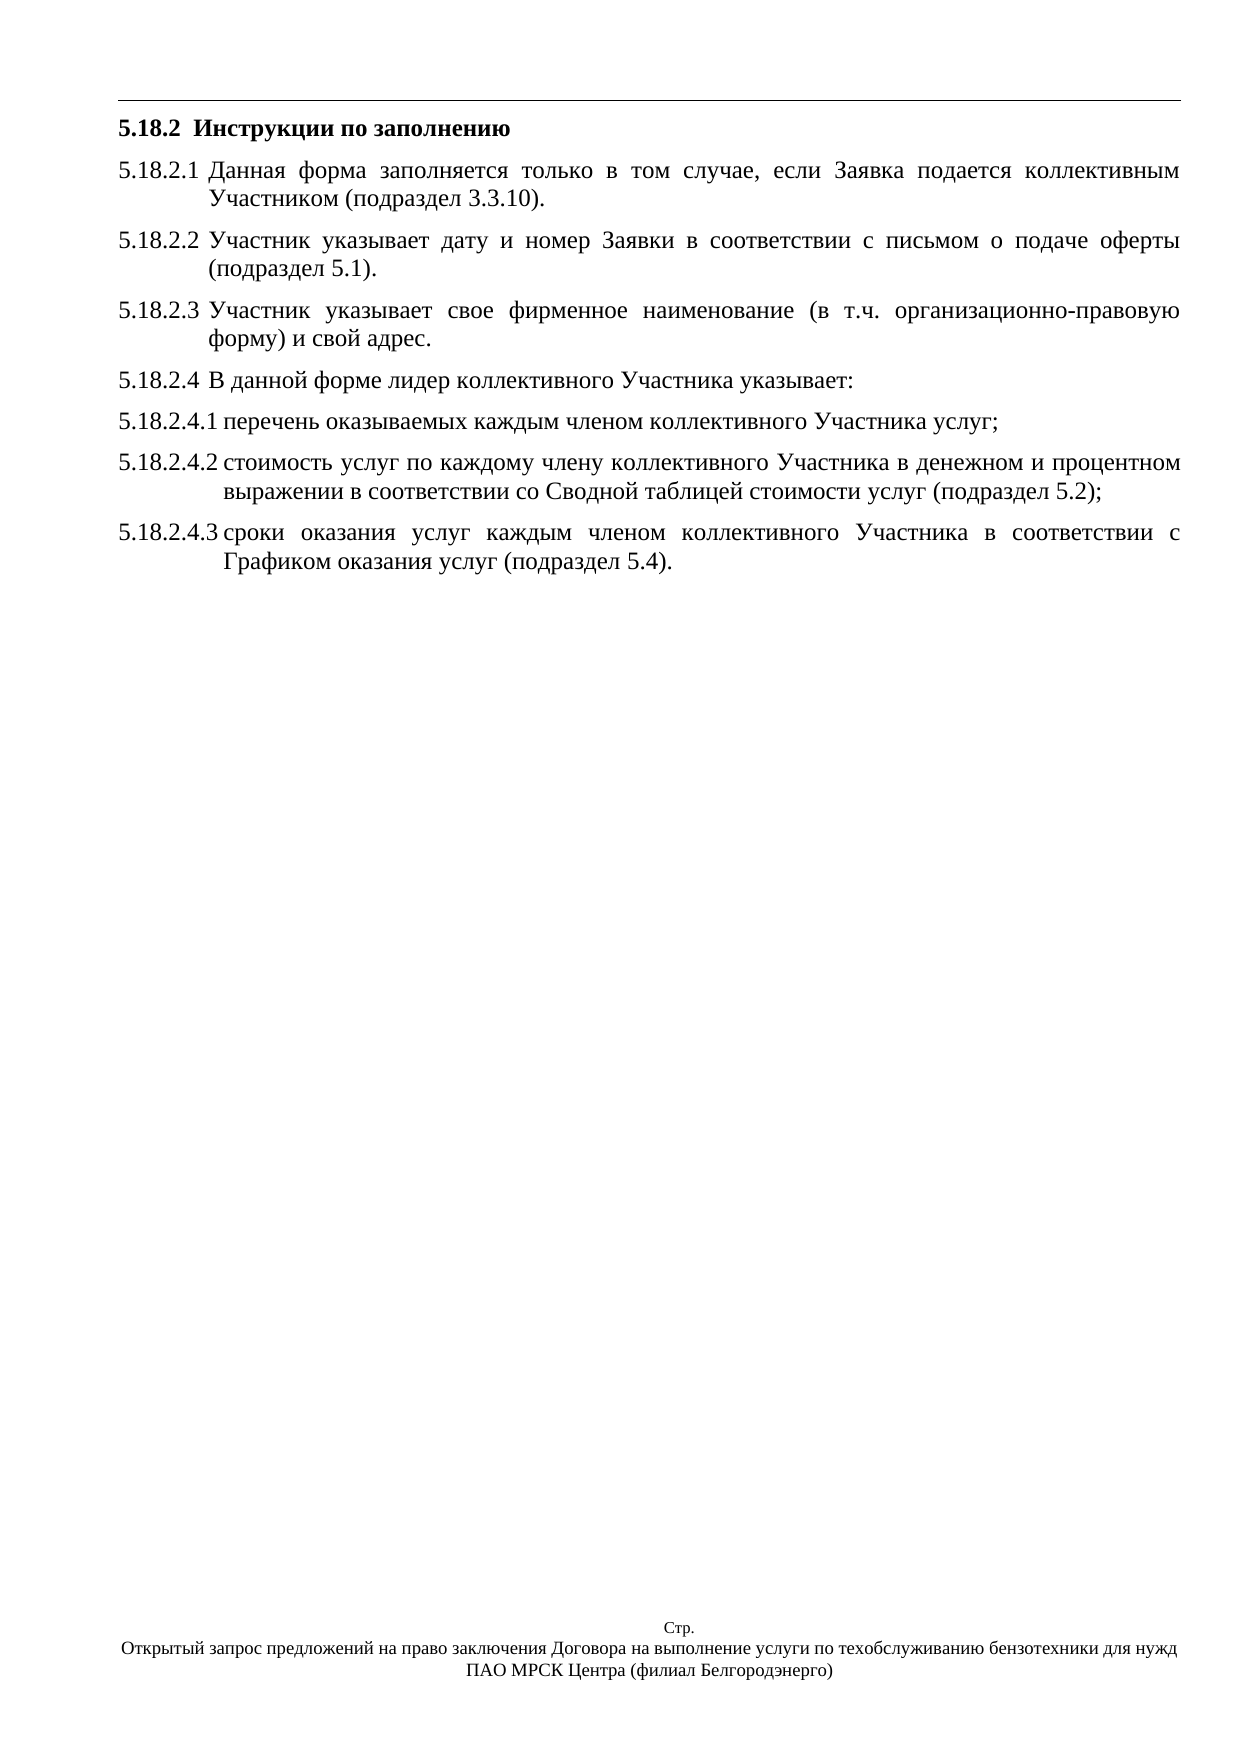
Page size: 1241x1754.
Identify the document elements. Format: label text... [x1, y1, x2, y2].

list Участник указывает свое фирменное наименование (в т.ч. организационно-правовую форму) и свой адрес. [118, 295, 1181, 352]
list В данной форме лидер коллективного Участника указывает: [118, 365, 1181, 393]
list сроки оказания услуг каждым членом коллективного Участника в соответствии с Графиком оказания услуг (подраздел 5.4). [118, 517, 1181, 575]
list перечень оказываемых каждым членом коллективного Участника услуг; [118, 406, 1181, 435]
list Данная форма заполняется только в том случае, если Заявка подается коллективным Участником (подраздел 3.3.10). [118, 155, 1181, 212]
subtitle Инструкции по заполнению [118, 113, 1181, 142]
list Участник указывает дату и номер Заявки в соответствии с письмом о подаче оферты (подраздел 5.1). [118, 225, 1181, 282]
list стоимость услуг по каждому члену коллективного Участника в денежном и процентном выражении в соответствии со Сводной таблицей стоимости услуг (подраздел 5.2); [118, 447, 1181, 505]
